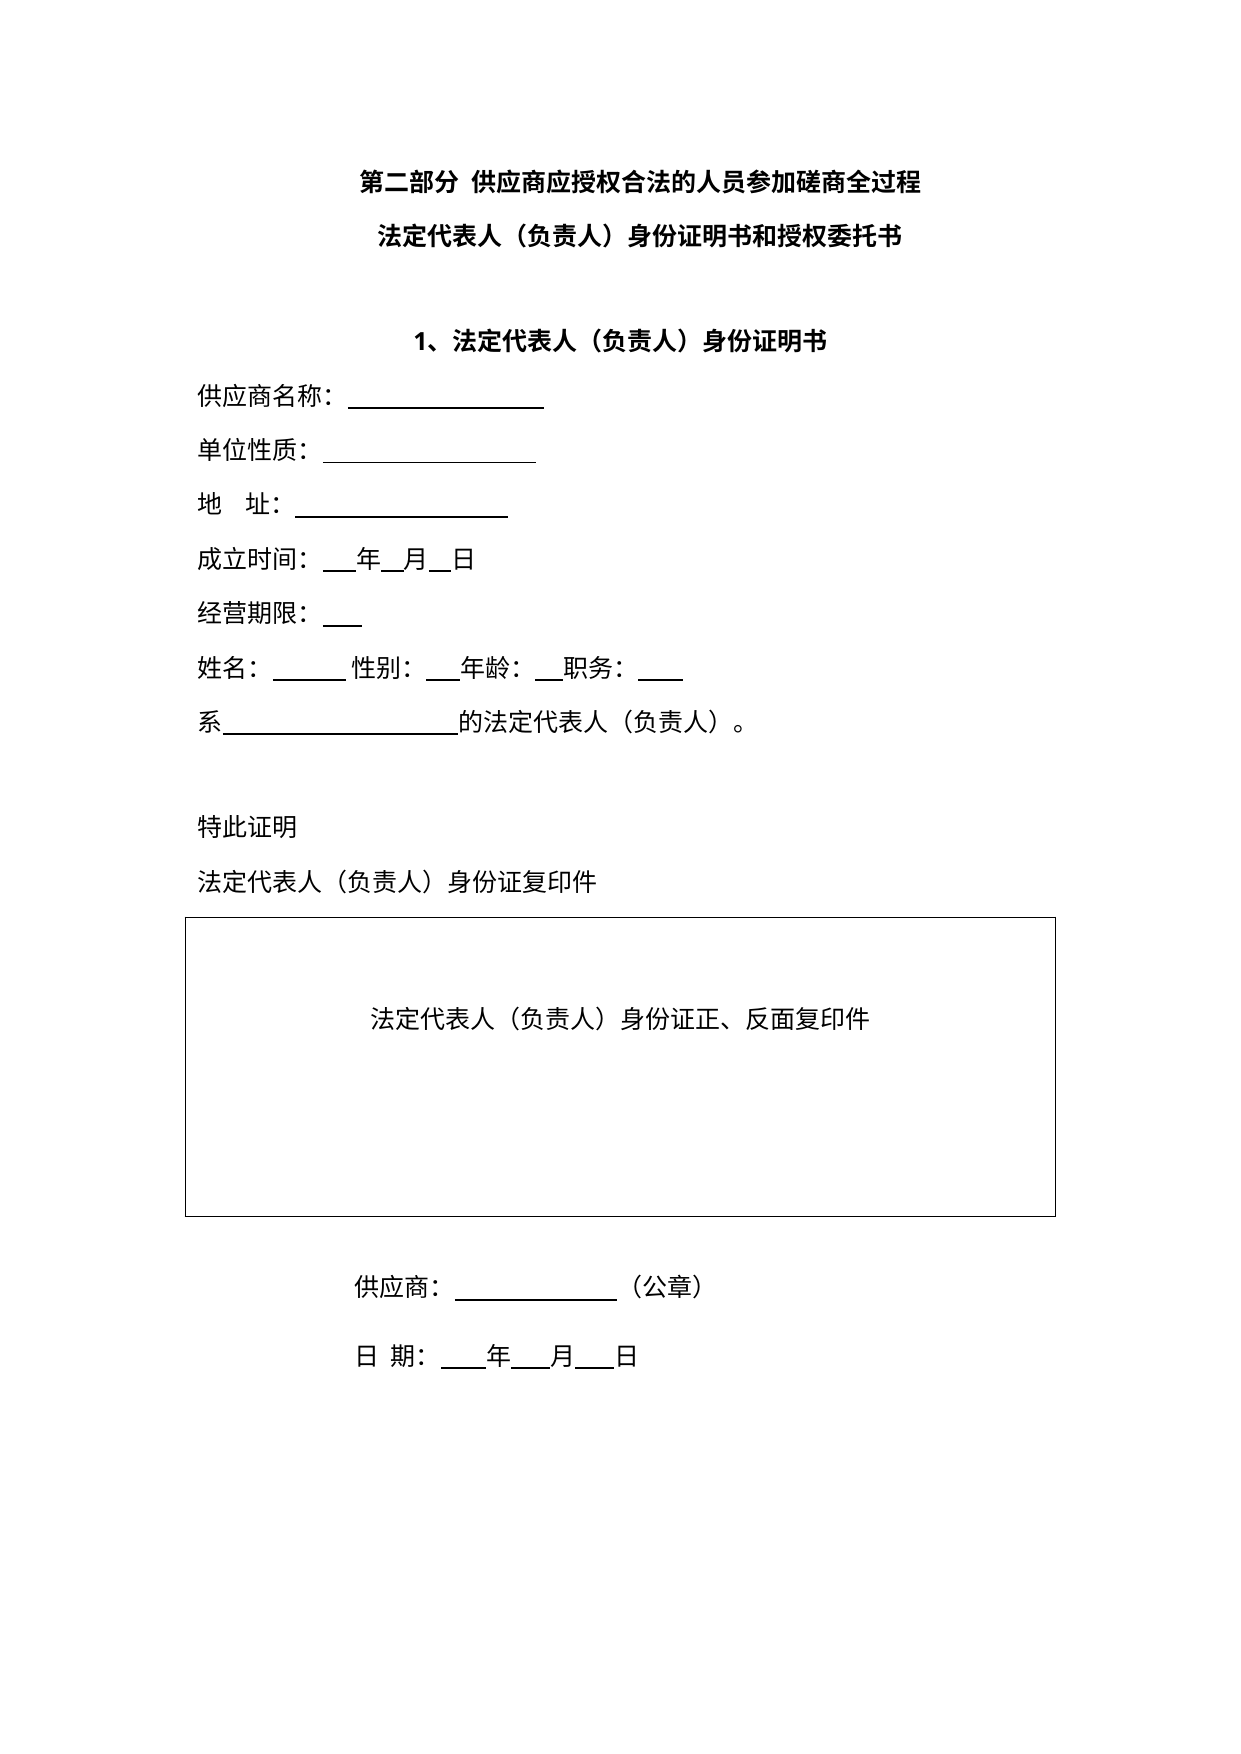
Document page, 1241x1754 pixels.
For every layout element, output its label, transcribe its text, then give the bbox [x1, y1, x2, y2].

text 成立时间： 年 月 日 [148, 539, 1093, 576]
text 姓名： 性别： 年龄： 职务： [148, 648, 1093, 684]
text 特此证明 [148, 808, 1093, 844]
text 1、法定代表人（负责人）身份证明书 [148, 322, 1093, 358]
text 系 的法定代表人（负责人）。 [148, 702, 1093, 739]
text 法定代表人（负责人）身份证复印件 [148, 862, 1093, 898]
text 第二部分 供应商应授权合法的人员参加磋商全过程 [148, 162, 1133, 198]
text 经营期限： [148, 594, 1093, 630]
text 供应商名称： [148, 376, 1093, 412]
text 单位性质： [148, 431, 1093, 467]
text 地 址： [148, 485, 1093, 521]
text 日 期： 年 月 日 [148, 1322, 1093, 1387]
text 法定代表人（负责人）身份证明书和授权委托书 [148, 216, 1133, 253]
text 供应商： （公章） [148, 1268, 1093, 1304]
table_header 法定代表人（负责人）身份证正、反面复印件 [186, 918, 1055, 1216]
